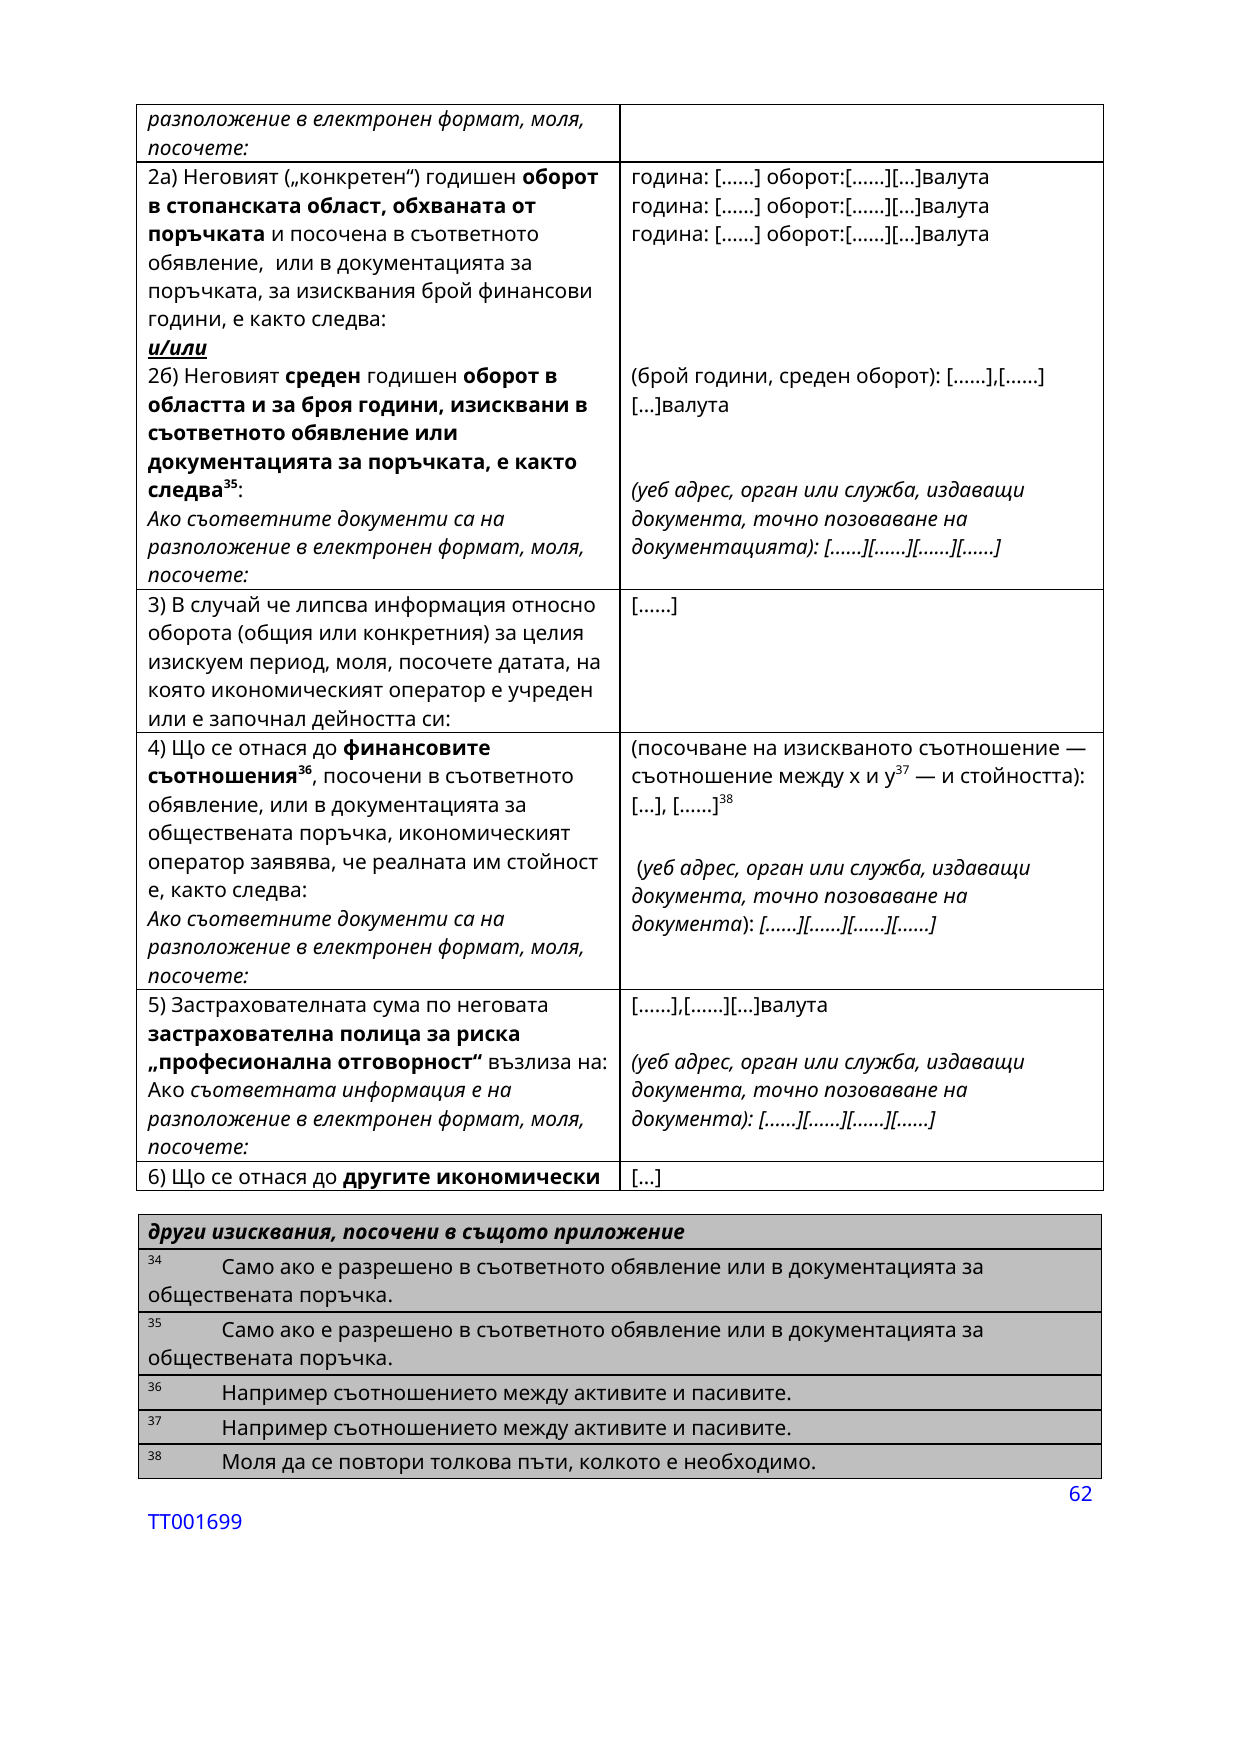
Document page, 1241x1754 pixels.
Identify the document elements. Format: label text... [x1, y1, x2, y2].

table_cell година: [……] оборот:[……][…]валута година: [……] оборот:[……][…]валута година: [……] оборот:[……][…]валута (брой години, среден оборот): [……],[……][…]валута (уеб адрес, орган или служба, издаващи документа, точно позоваване на документацията): [……][……][……][……] [621, 163, 1103, 589]
table_cell 3) В случай че липсва информация относно оборота (общия или конкретния) за целия изискуем период, моля, посочете датата, на която икономическият оператор е учреден или е започнал дейността си: [137, 590, 619, 732]
table_cell [……],[……][…]валута (уеб адрес, орган или служба, издаващи документа, точно позоваване на документа): [……][……][……][……] [621, 990, 1103, 1161]
table_cell 5) Застрахователната сума по неговата застрахователна полица за риска „професионална отговорност“ възлиза на: Ако съответната информация е на разположение в електронен формат, моля, посочете: [137, 990, 619, 1161]
table_cell (посочване на изискваното съотношение — съотношение между х и у — и стойността): […], [……] (уеб адрес, орган или служба, издаващи документа, точно позоваване на документа): [……][……][……][……] [621, 733, 1103, 989]
table_cell 4) Що се отнася до финансовите съотношения, посочени в съответното обявление, или в документацията за обществената поръчка, икономическият оператор заявява, че реалната им стойност е, както следва: Ако съответните документи са на разположение в електронен формат, моля, посочете: [137, 733, 619, 989]
table_cell 2а) Неговият („конкретен“) годишен оборот в стопанската област, обхваната от поръчката и посочена в съответното обявление, или в документацията за поръчката, за изисквания брой финансови години, е както следва: и/или 2б) Неговият среден годишен оборот в областта и за броя години, изисквани в съответното обявление или документацията за поръчката, е както следва: Ако съответните документи са на разположение в електронен формат, моля, посочете: [137, 163, 619, 589]
table_cell [……] [621, 590, 1103, 732]
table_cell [137, 105, 619, 161]
table_cell […] (уеб адрес, орган или служба, издаващи документа, точно позоваване на документацията): [……][……][……][……] [621, 1162, 1103, 1190]
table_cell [621, 105, 1103, 161]
